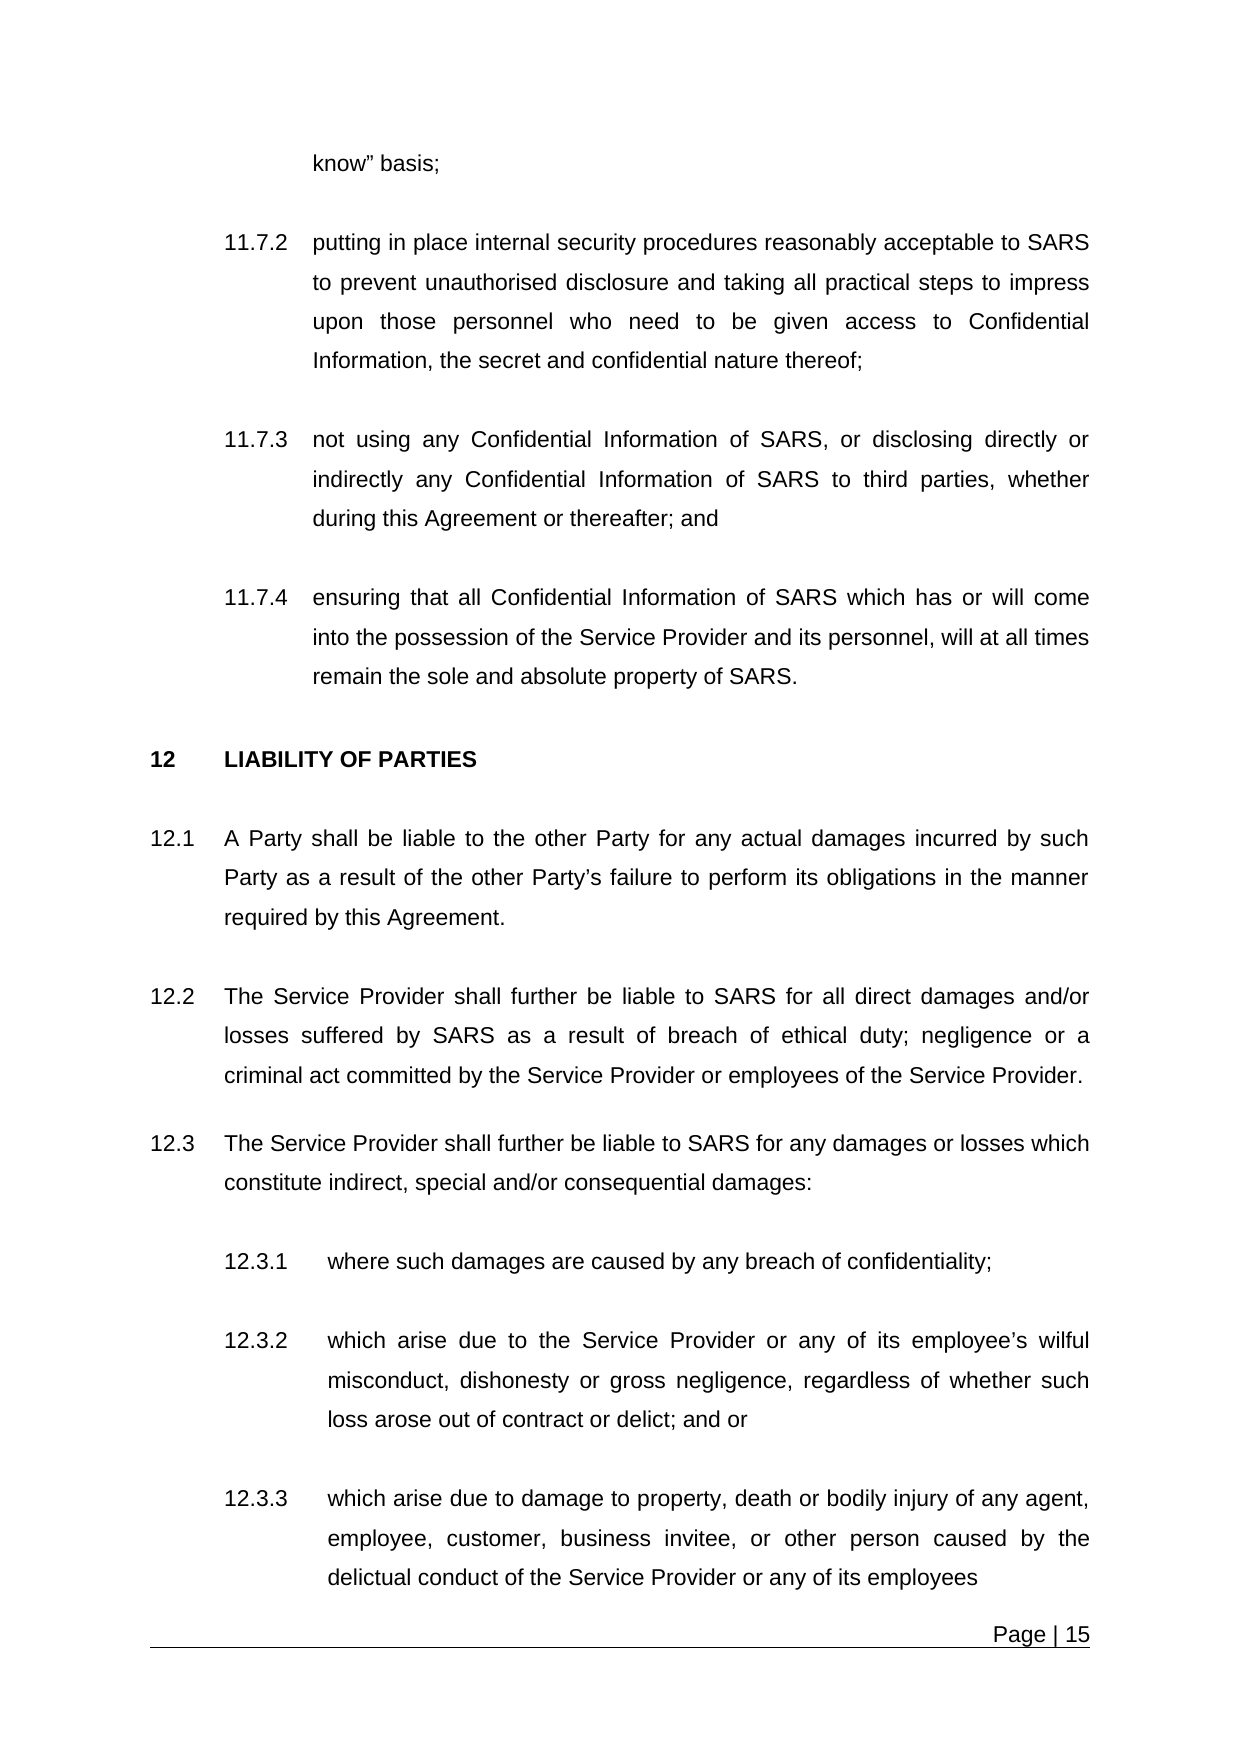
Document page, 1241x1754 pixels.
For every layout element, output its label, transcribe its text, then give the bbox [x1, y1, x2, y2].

list ensuring that all Confidential Information of SARS which has or will come into the possession of the Service Provider and its personnel, will at all times remain the sole and absolute property of SARS. [224, 584, 1090, 689]
list which arise due to the Service Provider or any of its employee’s wilful misconduct, dishonesty or gross negligence, regardless of whether such loss arose out of contract or delict; and or [224, 1327, 1090, 1433]
list LIABILITY OF PARTIES [150, 746, 1090, 772]
list putting in place internal security procedures reasonably acceptable to SARS to prevent unauthorised disclosure and taking all practical steps to impress upon those personnel who need to be given access to Confidential Information, the secret and confidential nature thereof; [224, 229, 1090, 374]
list which arise due to damage to property, death or bodily injury of any agent, employee, customer, business invitee, or other person caused by the delictual conduct of the Service Provider or any of its employees [224, 1485, 1090, 1591]
list A Party shall be liable to the other Party for any actual damages incurred by such Party as a result of the other Party’s failure to perform its obligations in the manner required by this Agreement. [150, 825, 1090, 930]
list The Service Provider shall further be liable to SARS for any damages or losses which constitute indirect, special and/or consequential damages: [150, 1130, 1090, 1196]
list not using any Confidential Information of SARS, or disclosing directly or indirectly any Confidential Information of SARS to third parties, whether during this Agreement or thereafter; and [224, 426, 1090, 532]
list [224, 150, 1090, 176]
list where such damages are caused by any breach of confidentiality; [224, 1248, 1090, 1275]
list The Service Provider shall further be liable to SARS for all direct damages and/or losses suffered by SARS as a result of breach of ethical duty; negligence or a criminal act committed by the Service Provider or employees of the Service Provider. [150, 983, 1090, 1088]
